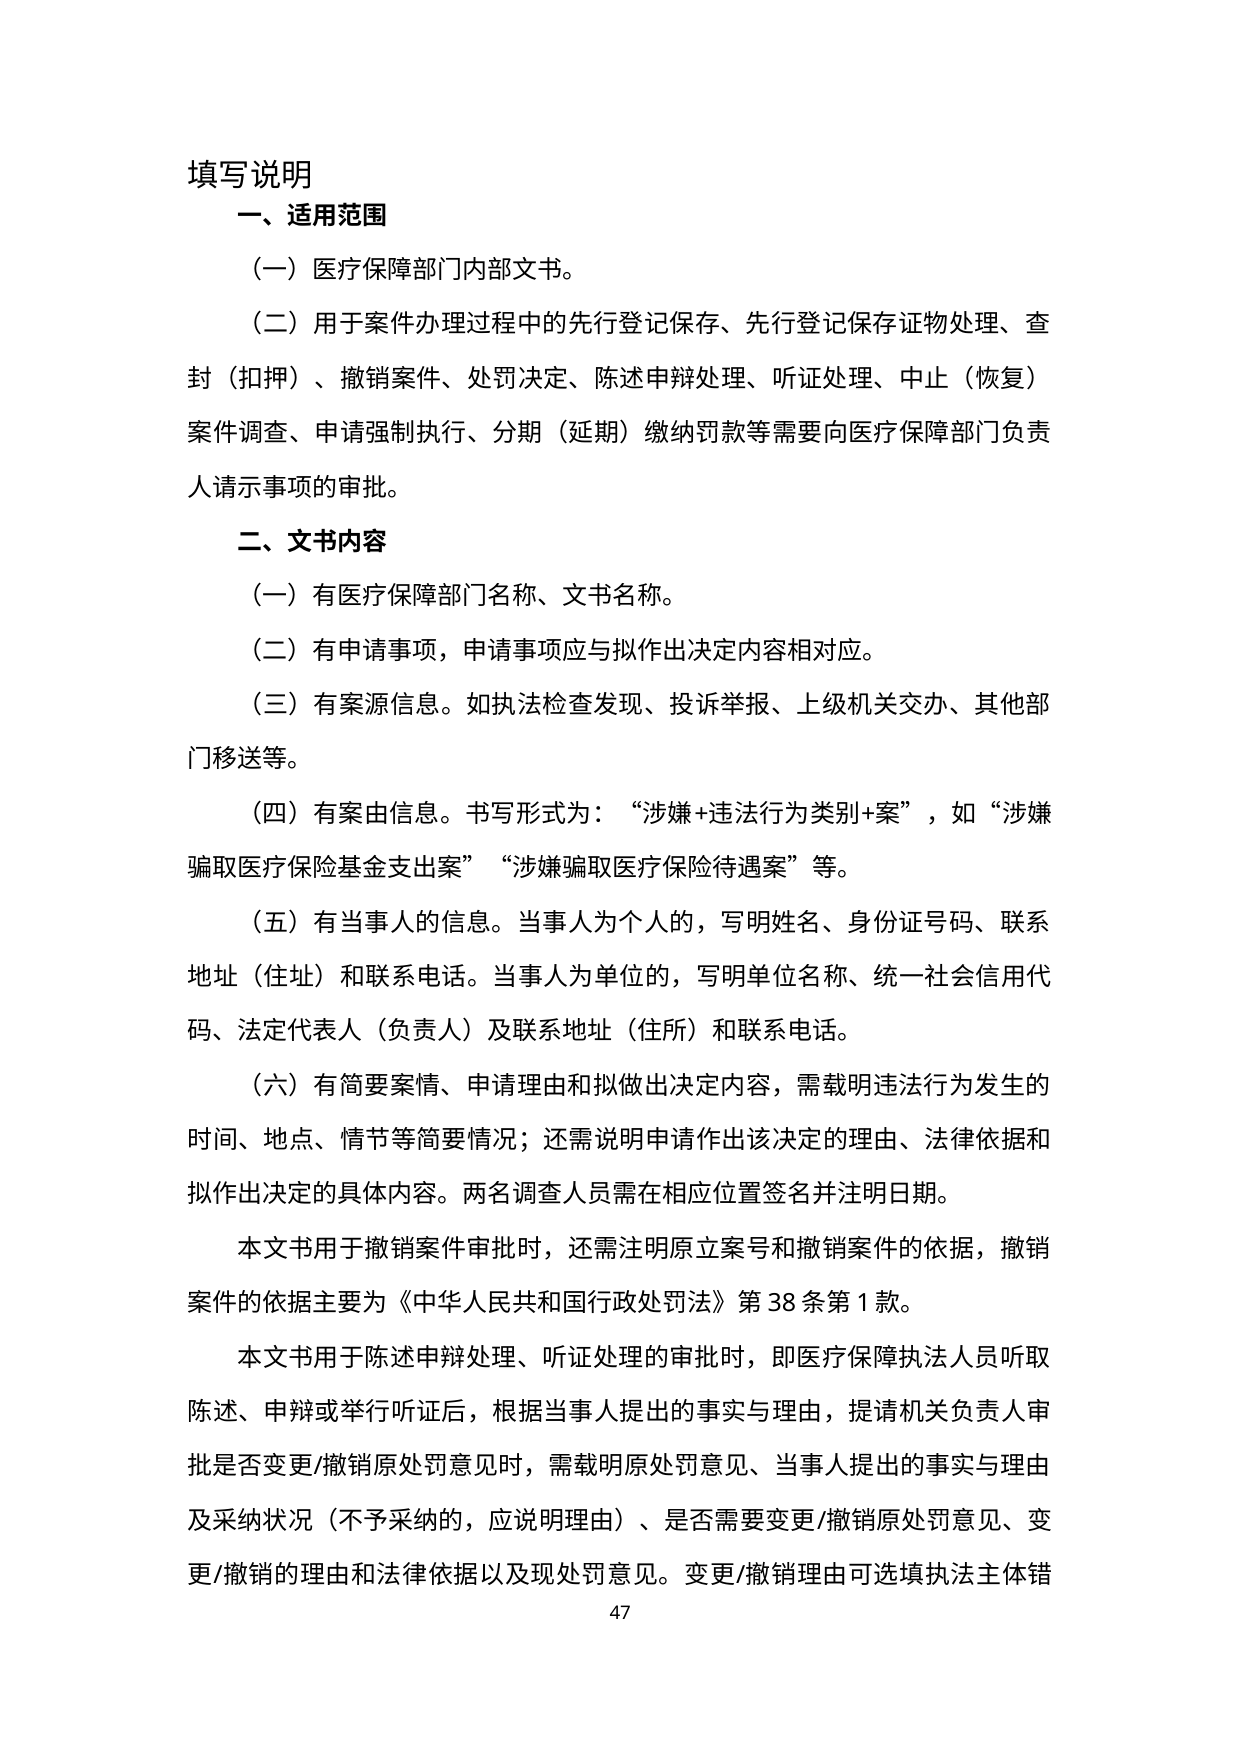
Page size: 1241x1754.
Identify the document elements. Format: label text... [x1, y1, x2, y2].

text （五）有当事人的信息。当事人为个人的，写明姓名、身份证号码、联系地址（住址）和联系电话。当事人为单位的，写明单位名称、统一社会信用代码、法定代表人（负责人）及联系地址（住所）和联系电话。 [187, 902, 1053, 1047]
text （一）医疗保障部门内部文书。 [187, 249, 1053, 286]
text （一）有医疗保障部门名称、文书名称。 [187, 576, 1053, 612]
text 本文书用于撤销案件审批时，还需注明原立案号和撤销案件的依据，撤销案件的依据主要为《中华人民共和国行政处罚法》第38条第1款。 [187, 1228, 1053, 1319]
text （二）有申请事项，申请事项应与拟作出决定内容相对应。 [187, 630, 1053, 666]
text （四）有案由信息。书写形式为：“涉嫌+违法行为类别+案”，如“涉嫌骗取医疗保险基金支出案”“涉嫌骗取医疗保险待遇案”等。 [187, 793, 1053, 884]
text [187, 1337, 1053, 1591]
text （三）有案源信息。如执法检查发现、投诉举报、上级机关交办、其他部门移送等。 [187, 684, 1053, 775]
text 二、文书内容 [187, 521, 1053, 558]
text 一、适用范围 [187, 195, 1053, 231]
text 填写说明 [187, 150, 1053, 195]
text （六）有简要案情、申请理由和拟做出决定内容，需载明违法行为发生的时间、地点、情节等简要情况；还需说明申请作出该决定的理由、法律依据和拟作出决定的具体内容。两名调查人员需在相应位置签名并注明日期。 [187, 1065, 1053, 1210]
text （二）用于案件办理过程中的先行登记保存、先行登记保存证物处理、查封（扣押）、撤销案件、处罚决定、陈述申辩处理、听证处理、中止（恢复）案件调查、申请强制执行、分期（延期）缴纳罚款等需要向医疗保障部门负责人请示事项的审批。 [187, 304, 1053, 503]
